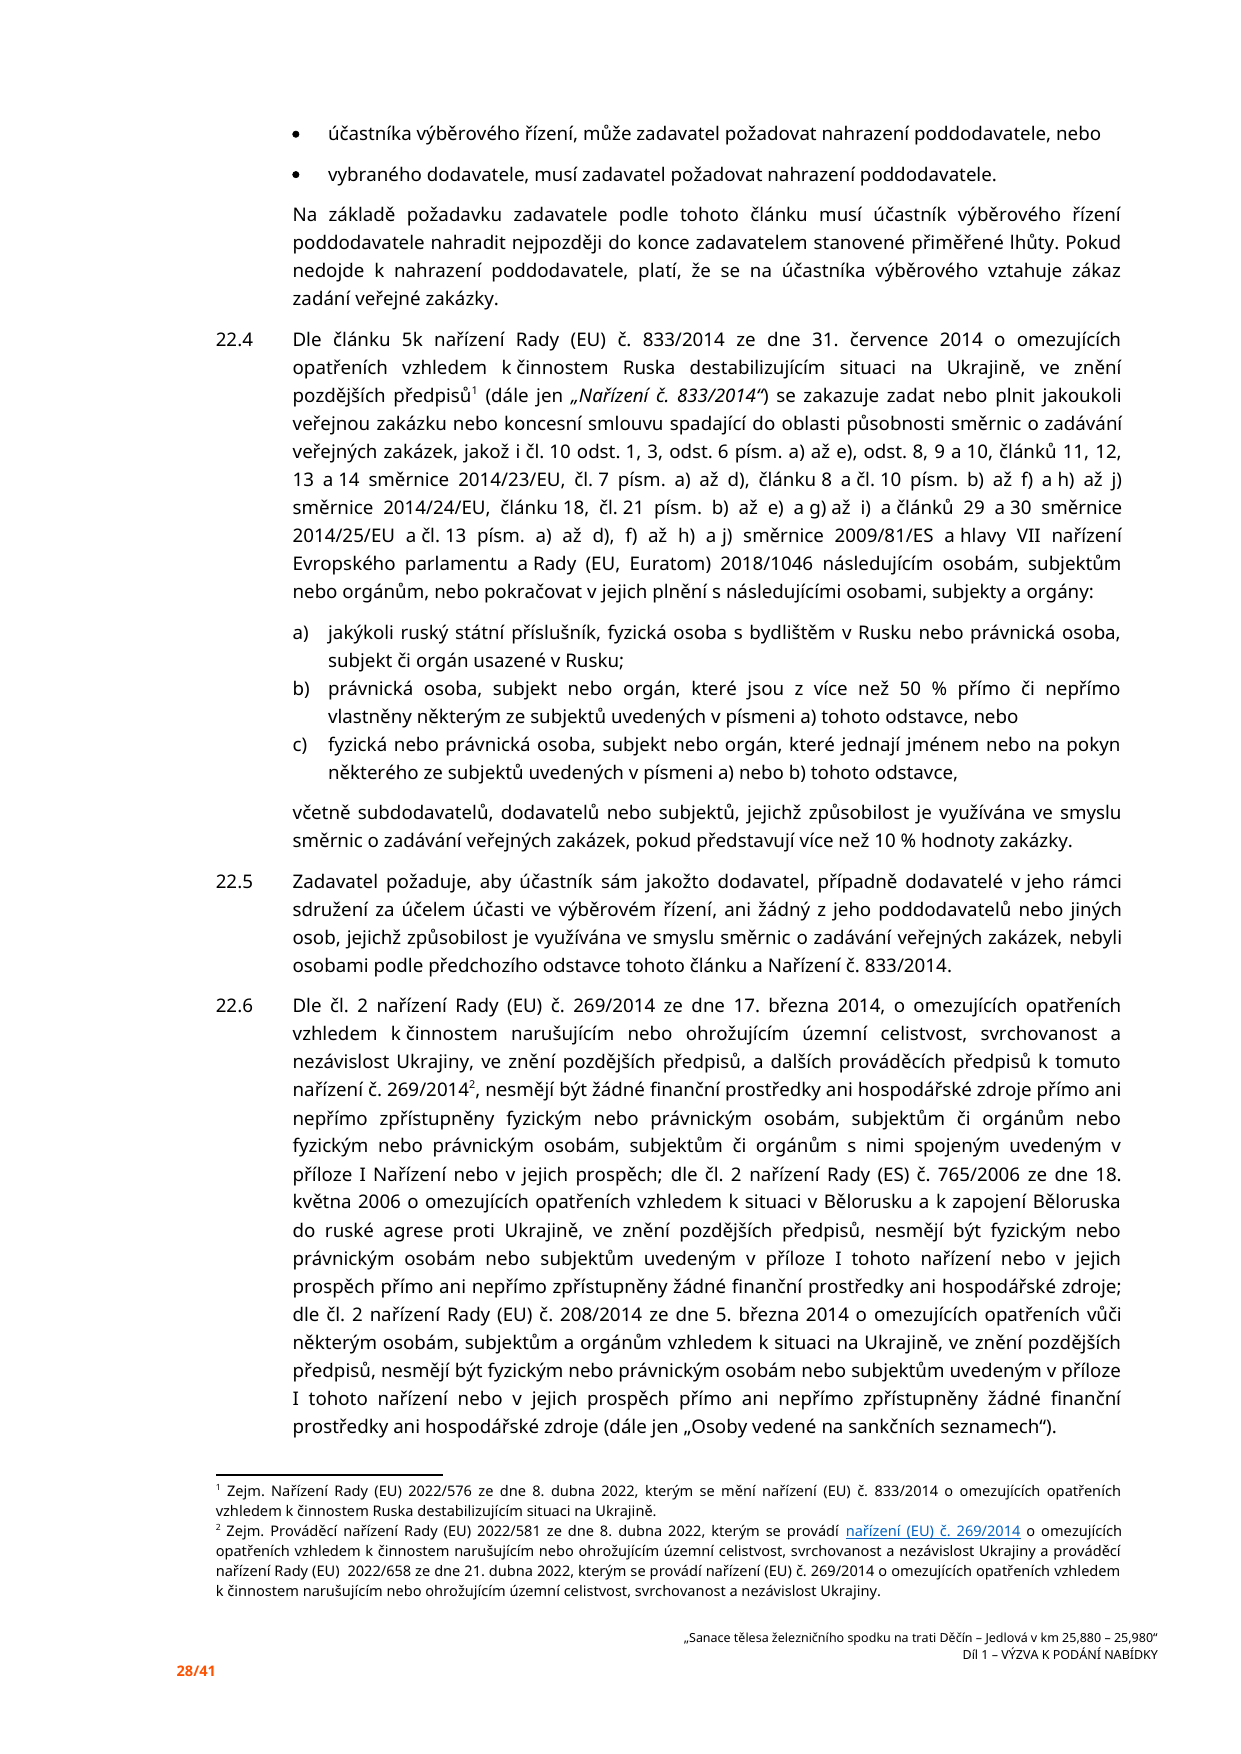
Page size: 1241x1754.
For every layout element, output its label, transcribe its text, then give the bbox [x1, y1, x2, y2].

text Zadavatel požaduje, aby účastník sám jakožto dodavatel, případně dodavatelé v jeho rámci sdružení za účelem účasti ve výběrovém řízení, ani žádný z jeho poddodavatelů nebo jiných osob, jejichž způsobilost je využívána ve smyslu směrnic o zadávání veřejných zakázek, nebyli osobami podle předchozího odstavce tohoto článku a Nařízení č. 833/2014. [216, 868, 1122, 978]
text Dle článku 5k nařízení Rady (EU) č. 833/2014 ze dne 31. července 2014 o omezujících opatřeních vzhledem k činnostem Ruska destabilizujícím situaci na Ukrajině, ve znění pozdějších předpisů (dále jen „Nařízení č. 833/2014“) se zakazuje zadat nebo plnit jakoukoli veřejnou zakázku nebo koncesní smlouvu spadající do oblasti působnosti směrnic o zadávání veřejných zakázek, jakož i čl. 10 odst. 1, 3, odst. 6 písm. a) až e), odst. 8, 9 a 10, článků 11, 12, 13 a 14 směrnice 2014/23/EU, čl. 7 písm. a) až d), článku 8 a čl. 10 písm. b) až f) a h) až j) směrnice 2014/24/EU, článku 18, čl. 21 písm. b) až e) a g) až i) a článků 29 a 30 směrnice 2014/25/EU a čl. 13 písm. a) až d), f) až h) a j) směrnice 2009/81/ES a hlavy VII nařízení Evropského parlamentu a Rady (EU, Euratom) 2018/1046 následujícím osobám, subjektům nebo orgánům, nebo pokračovat v jejich plnění s následujícími osobami, subjekty a orgány: [216, 326, 1122, 604]
list právnická osoba, subjekt nebo orgán, které jsou z více než 50 % přímo či nepřímo vlastněny některým ze subjektů uvedených v písmeni a) tohoto odstavce, nebo [292, 675, 1122, 728]
list jakýkoli ruský státní příslušník, fyzická osoba s bydlištěm v Rusku nebo právnická osoba, subjekt či orgán usazené v Rusku; [292, 619, 1122, 672]
list včetně subdodavatelů, dodavatelů nebo subjektů, jejichž způsobilost je využívána ve smyslu směrnic o zadávání veřejných zakázek, pokud představují více než 10 % hodnoty zakázky. [292, 799, 1122, 853]
text Dle čl. 2 nařízení Rady (EU) č. 269/2014 ze dne 17. března 2014, o omezujících opatřeních vzhledem k činnostem narušujícím nebo ohrožujícím územní celistvost, svrchovanost a nezávislost Ukrajiny, ve znění pozdějších předpisů, a dalších prováděcích předpisů k tomuto nařízení č. 269/2014, nesmějí být žádné finanční prostředky ani hospodářské zdroje přímo ani nepřímo zpřístupněny fyzickým nebo právnickým osobám, subjektům či orgánům nebo fyzickým nebo právnickým osobám, subjektům či orgánům s nimi spojeným uvedeným v příloze I Nařízení nebo v jejich prospěch; dle čl. 2 nařízení Rady (ES) č. 765/2006 ze dne 18. května 2006 o omezujících opatřeních vzhledem k situaci v Bělorusku a k zapojení Běloruska do ruské agrese proti Ukrajině, ve znění pozdějších předpisů, nesmějí být fyzickým nebo právnickým osobám nebo subjektům uvedeným v příloze I tohoto nařízení nebo v jejich prospěch přímo ani nepřímo zpřístupněny žádné finanční prostředky ani hospodářské zdroje; dle čl. 2 nařízení Rady (EU) č. 208/2014 ze dne 5. března 2014 o omezujících opatřeních vůči některým osobám, subjektům a orgánům vzhledem k situaci na Ukrajině, ve znění pozdějších předpisů, nesmějí být fyzickým nebo právnickým osobám nebo subjektům uvedeným v příloze I tohoto nařízení nebo v jejich prospěch přímo ani nepřímo zpřístupněny žádné finanční prostředky ani hospodářské zdroje (dále jen „Osoby vedené na sankčních seznamech“). [216, 993, 1122, 1438]
text účastníka výběrového řízení, může zadavatel požadovat nahrazení poddodavatele, nebo [292, 121, 1122, 146]
list Na základě požadavku zadavatele podle tohoto článku musí účastník výběrového řízení poddodavatele nahradit nejpozději do konce zadavatelem stanovené přiměřené lhůty. Pokud nedojde k nahrazení poddodavatele, platí, že se na účastníka výběrového vztahuje zákaz zadání veřejné zakázky. [292, 202, 1122, 311]
text vybraného dodavatele, musí zadavatel požadovat nahrazení poddodavatele. [292, 161, 1122, 187]
list fyzická nebo právnická osoba, subjekt nebo orgán, které jednají jménem nebo na pokyn některého ze subjektů uvedených v písmeni a) nebo b) tohoto odstavce, [292, 731, 1122, 784]
